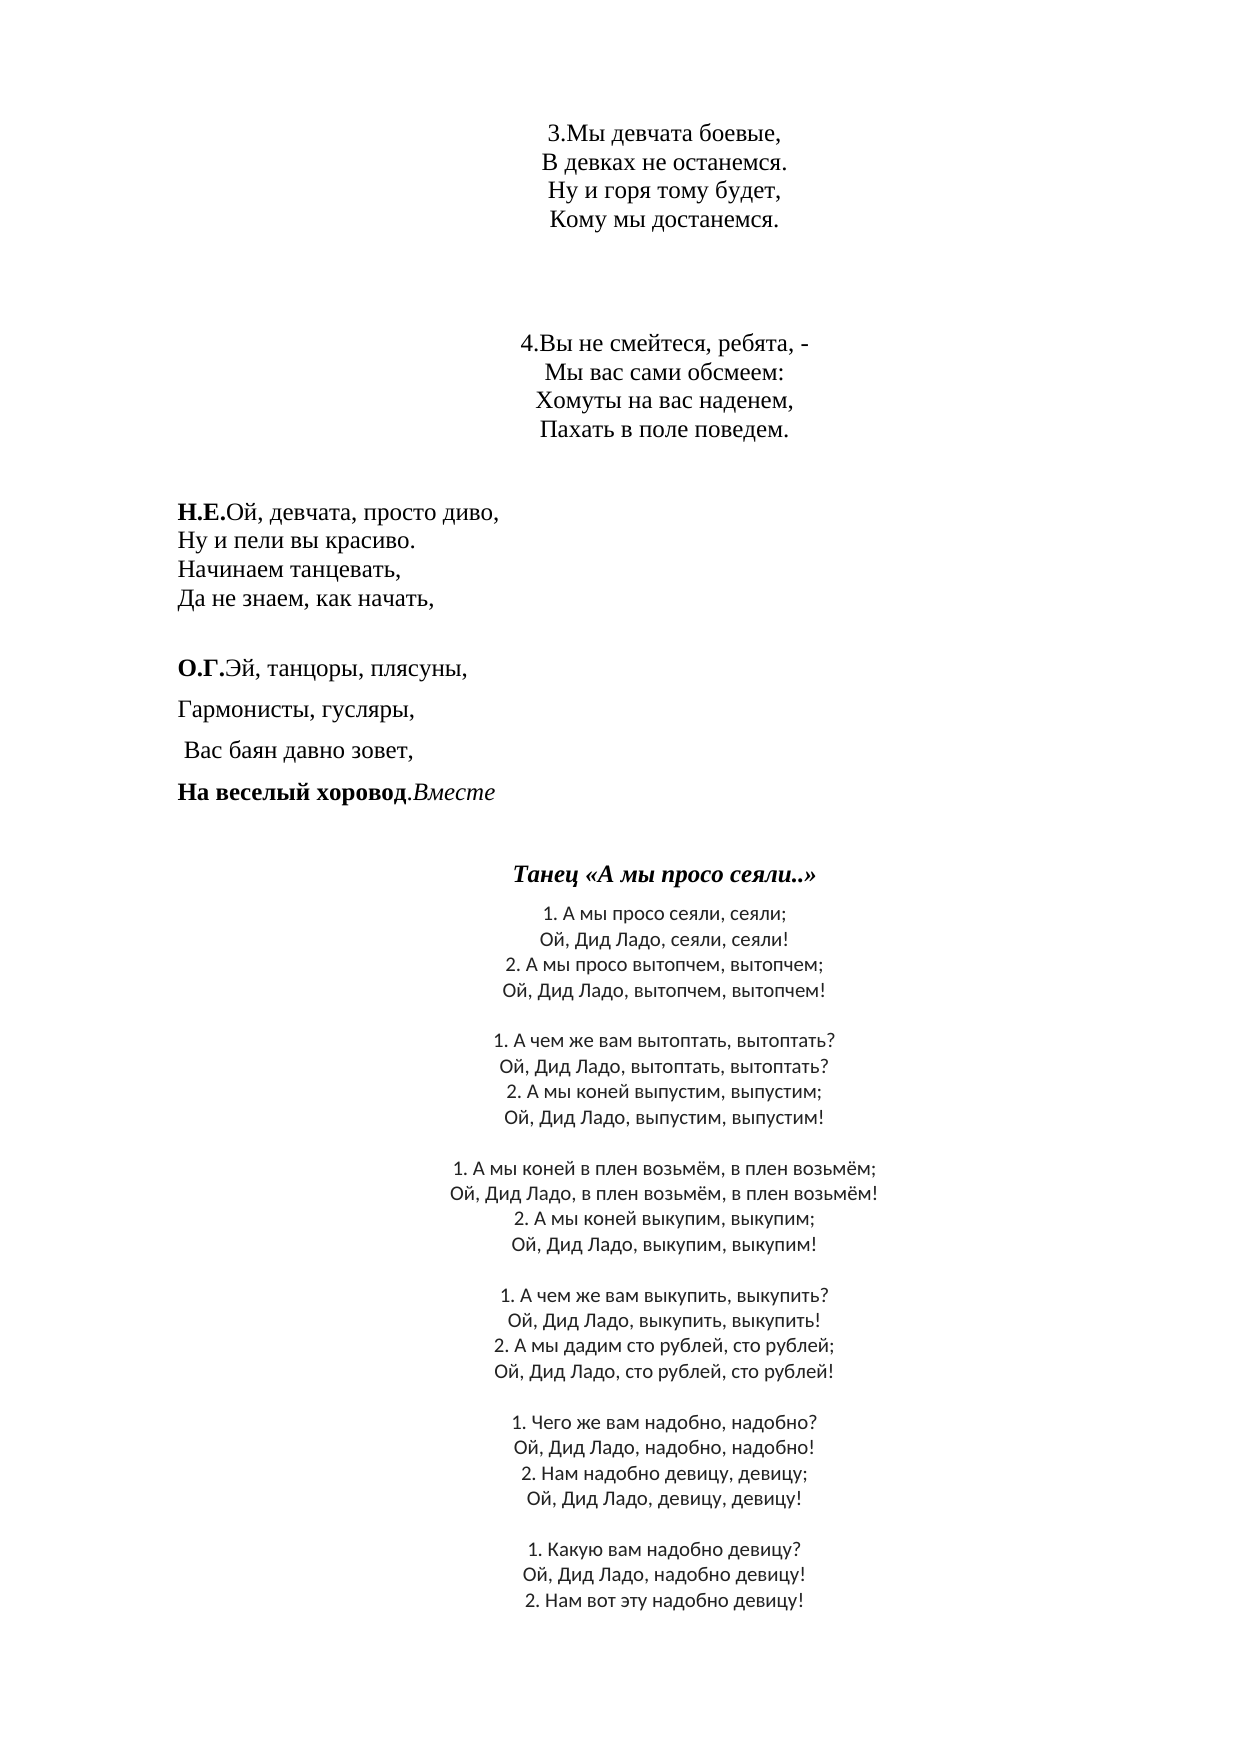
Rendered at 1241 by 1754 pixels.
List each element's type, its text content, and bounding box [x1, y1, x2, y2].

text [177, 901, 1152, 1612]
text О.Г.Эй, танцоры, плясуны, [177, 624, 1152, 682]
text Танец «А мы просо сеяли..» [177, 859, 1152, 888]
text На веселый хоровод.Вместе [177, 777, 1152, 806]
text 4.Вы не смейтеся, ребята, - Мы вас сами обсмеем: Хомуты на вас наденем, Пахать в поле поведем. [177, 328, 1152, 443]
text Гармонисты, гусляры, [177, 694, 1152, 723]
text Вас баян давно зовет, [177, 736, 1152, 764]
text Н.Е.Ой, девчата, просто диво, Ну и пели вы красиво. Начинаем танцевать, Да не знаем, как начать, [177, 497, 1152, 612]
text 3.Мы девчата боевые, В девках не останемся. Ну и горя тому будет, Кому мы достанемся. [177, 118, 1152, 233]
